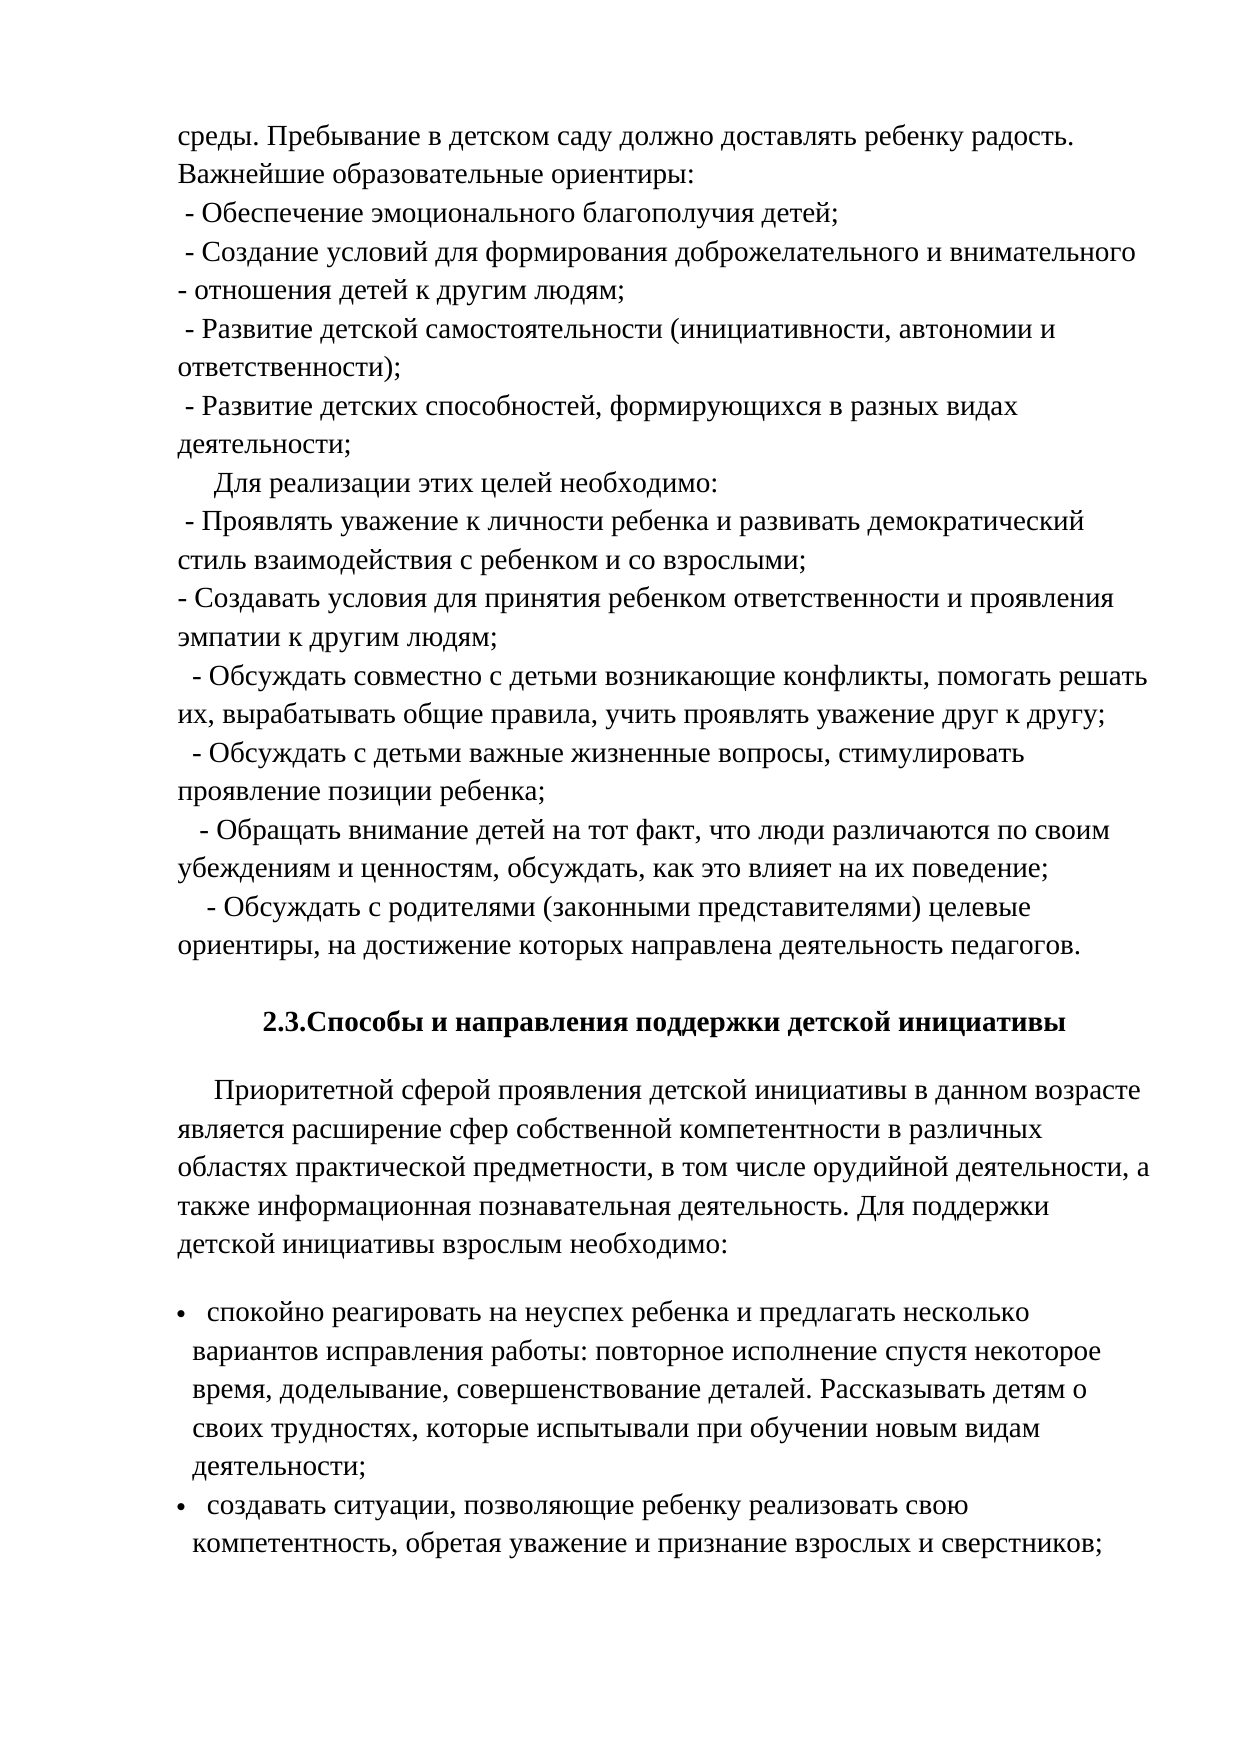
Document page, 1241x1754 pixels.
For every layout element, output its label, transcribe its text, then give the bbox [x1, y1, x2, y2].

text Для реализации этих целей необходимо: [177, 465, 1152, 498]
text - Обеспечение эмоционального благополучия детей; [177, 195, 1152, 229]
text - Создание условий для формирования доброжелательного и внимательного - отношения детей к другим людям; [177, 234, 1152, 306]
text - Обсуждать совместно с детьми возникающие конфликты, помогать решать их, вырабатывать общие правила, учить проявлять уважение друг к другу; [177, 658, 1152, 730]
list спокойно реагировать на неуспех ребенка и предлагать несколько вариантов исправления работы: повторное исполнение спустя некоторое время, доделывание, совершенствование деталей. Рассказывать детям о своих трудностях, которые испытывали при обучении новым видам деятельности; [177, 1294, 1152, 1482]
text 2.3.Способы и направления поддержки детской инициативы [177, 1004, 1152, 1038]
text - Обращать внимание детей на тот факт, что люди различаются по своим убеждениям и ценностям, обсуждать, как это влияет на их поведение; [177, 812, 1152, 884]
text - Развитие детской самостоятельности (инициативности, автономии и ответственности); [177, 311, 1152, 383]
text - Проявлять уважение к личности ребенка и развивать демократический стиль взаимодействия с ребенком и со взрослыми; [177, 503, 1152, 576]
text - Создавать условия для принятия ребенком ответственности и проявления эмпатии к другим людям; [177, 581, 1152, 653]
text Приоритетной сферой проявления детской инициативы в данном возрасте является расширение сфер собственной компетентности в различных областях практической предметности, в том числе орудийной деятельности, а также информационная познавательная деятельность. Для поддержки детской инициативы взрослым необходимо: [177, 1072, 1152, 1260]
text - Развитие детских способностей, формирующихся в разных видах деятельности; [177, 388, 1152, 460]
list создавать ситуации, позволяющие ребенку реализовать свою компетентность, обретая уважение и признание взрослых и сверстников; [177, 1487, 1152, 1559]
text - Обсуждать с родителями (законными представителями) целевые ориентиры, на достижение которых направлена деятельность педагогов. [177, 889, 1152, 961]
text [177, 118, 1152, 190]
text - Обсуждать с детьми важные жизненные вопросы, стимулировать проявление позиции ребенка; [177, 735, 1152, 807]
